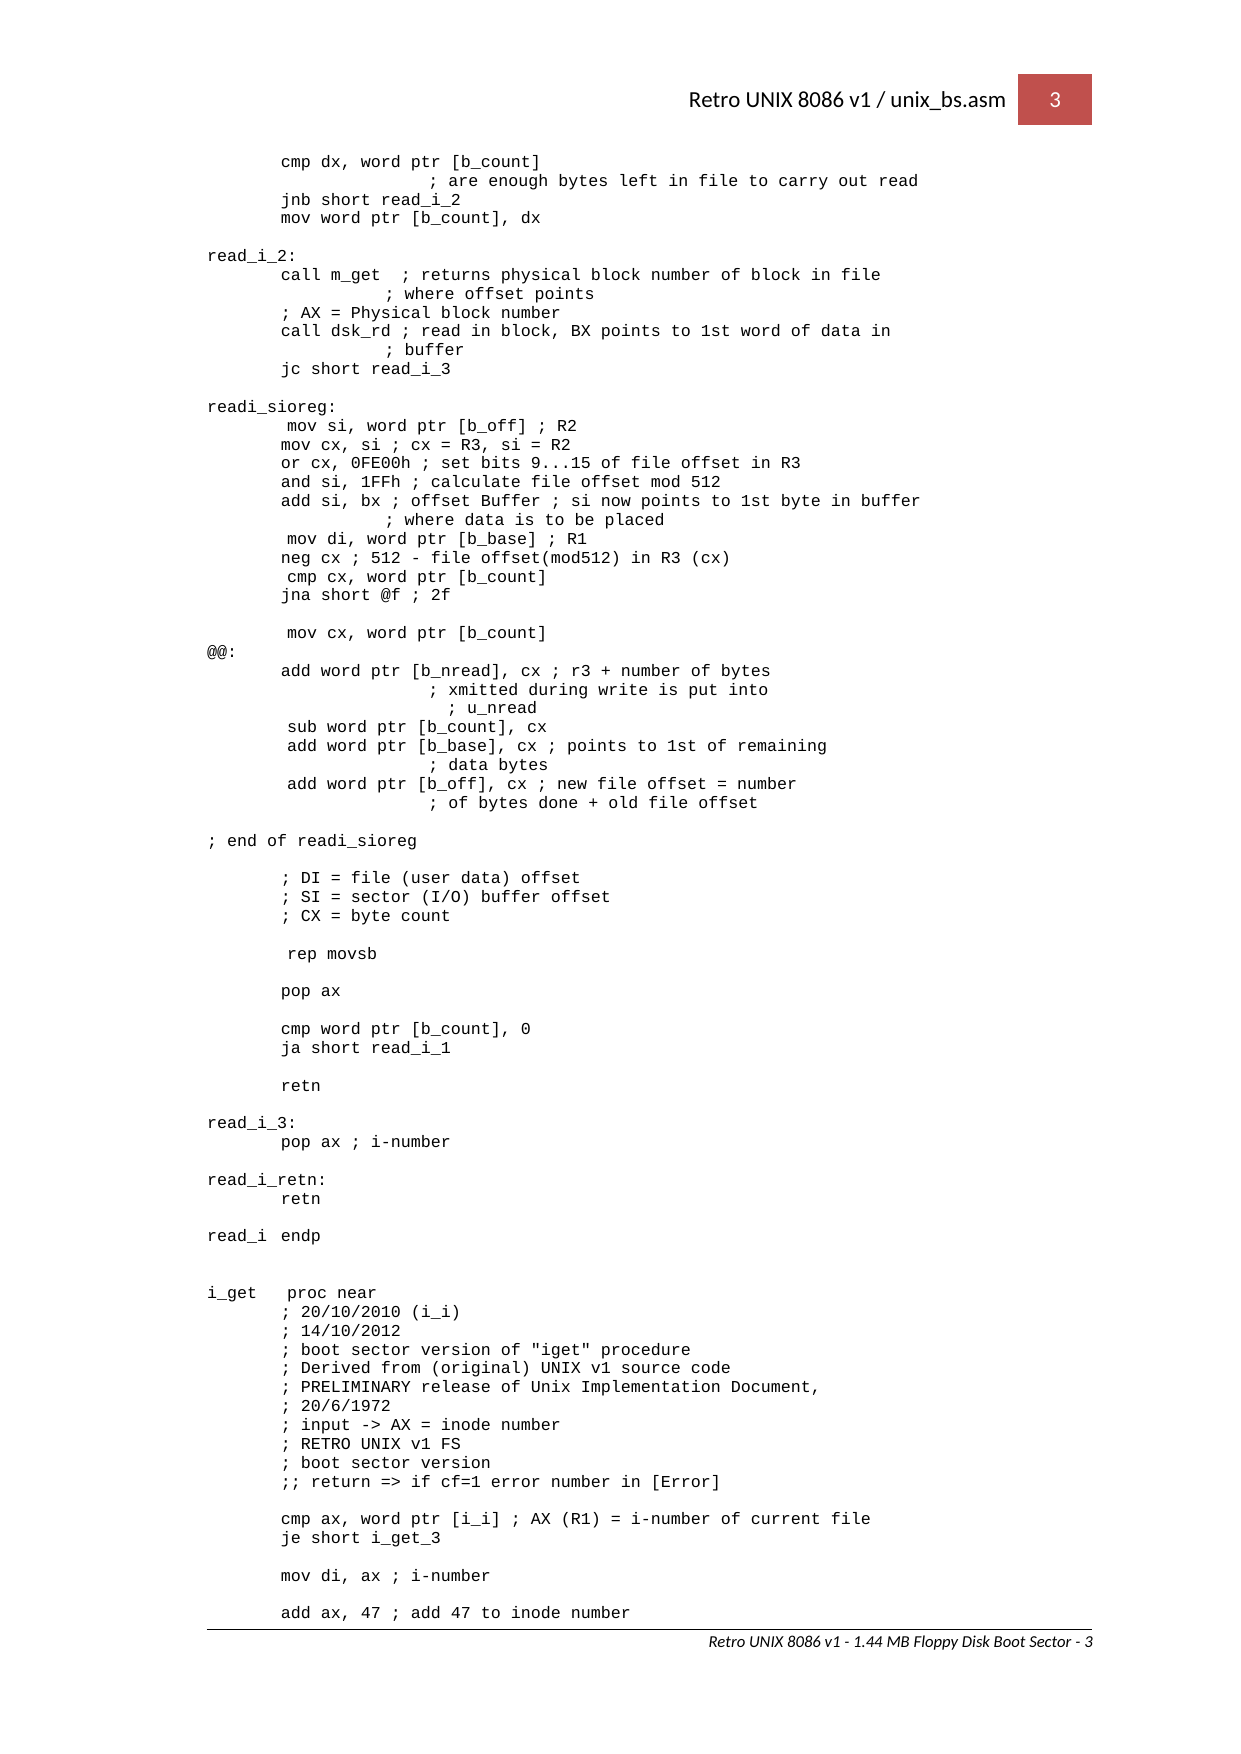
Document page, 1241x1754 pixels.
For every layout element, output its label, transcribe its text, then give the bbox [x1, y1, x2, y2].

text pop ax [207, 983, 1092, 1002]
text ; xmitted during write is put into [207, 681, 1092, 700]
text mov cx, word ptr [b_count] [207, 625, 1092, 643]
text rep movsb [207, 945, 1092, 964]
text mov di, word ptr [b_base] ; R1 [207, 530, 1092, 549]
text ; input -> AX = inode number [207, 1417, 1092, 1435]
text call m_get ; returns physical block number of block in file [207, 266, 1092, 285]
text or cx, 0FE00h ; set bits 9...15 of file offset in R3 [207, 455, 1092, 474]
text call dsk_rd ; read in block, BX points to 1st word of data in [207, 323, 1092, 342]
text ; SI = sector (I/O) buffer offset [207, 889, 1092, 907]
text add word ptr [b_off], cx ; new file offset = number [207, 776, 1092, 794]
text ; of bytes done + old file offset [207, 794, 1092, 813]
text ; where offset points [207, 285, 1092, 304]
text ; DI = file (user data) offset [207, 870, 1092, 889]
text ; boot sector version [207, 1454, 1092, 1473]
text ; 20/6/1972 [207, 1398, 1092, 1417]
text read_i_3: [207, 1115, 1092, 1134]
text read_i_2: [207, 248, 1092, 266]
text ; where data is to be placed [207, 512, 1092, 530]
text cmp ax, word ptr [i_i] ; AX (R1) = i-number of current file [207, 1511, 1092, 1530]
text jna short @f ; 2f [207, 587, 1092, 606]
text ; 14/10/2012 [207, 1322, 1092, 1341]
text and si, 1FFh ; calculate file offset mod 512 [207, 474, 1092, 493]
text read_i endp [207, 1228, 1092, 1247]
text cmp word ptr [b_count], 0 [207, 1021, 1092, 1039]
text cmp cx, word ptr [b_count] [207, 568, 1092, 587]
text readi_sioreg: [207, 398, 1092, 417]
text ; u_nread [207, 700, 1092, 719]
text ; boot sector version of "iget" procedure [207, 1341, 1092, 1360]
text cmp dx, word ptr [b_count] [207, 153, 1092, 172]
text neg cx ; 512 - file offset(mod512) in R3 (cx) [207, 549, 1092, 568]
text ; are enough bytes left in file to carry out read [207, 172, 1092, 191]
text ;; return => if cf=1 error number in [Error] [207, 1473, 1092, 1492]
text ja short read_i_1 [207, 1039, 1092, 1058]
text jnb short read_i_2 [207, 191, 1092, 210]
text ; buffer [207, 342, 1092, 361]
text ; CX = byte count [207, 907, 1092, 926]
text ; PRELIMINARY release of Unix Implementation Document, [207, 1379, 1092, 1398]
text jc short read_i_3 [207, 361, 1092, 379]
text je short i_get_3 [207, 1530, 1092, 1548]
text ; data bytes [207, 757, 1092, 776]
text ; AX = Physical block number [207, 304, 1092, 323]
text add word ptr [b_base], cx ; points to 1st of remaining [207, 738, 1092, 757]
text mov si, word ptr [b_off] ; R2 [207, 417, 1092, 436]
text ; end of readi_sioreg [207, 832, 1092, 851]
text mov word ptr [b_count], dx [207, 210, 1092, 229]
text mov cx, si ; cx = R3, si = R2 [207, 436, 1092, 455]
text read_i_retn: [207, 1171, 1092, 1190]
text add ax, 47 ; add 47 to inode number [207, 1605, 1092, 1624]
text sub word ptr [b_count], cx [207, 719, 1092, 738]
text add si, bx ; offset Buffer ; si now points to 1st byte in buffer [207, 493, 1092, 512]
text ; Derived from (original) UNIX v1 source code [207, 1360, 1092, 1379]
text retn [207, 1077, 1092, 1096]
text retn [207, 1190, 1092, 1209]
text add word ptr [b_nread], cx ; r3 + number of bytes [207, 662, 1092, 681]
text ; RETRO UNIX v1 FS [207, 1435, 1092, 1454]
text ; 20/10/2010 (i_i) [207, 1303, 1092, 1322]
text @@: [207, 643, 1092, 662]
text i_get proc near [207, 1284, 1092, 1303]
text pop ax ; i-number [207, 1134, 1092, 1153]
text mov di, ax ; i-number [207, 1567, 1092, 1586]
